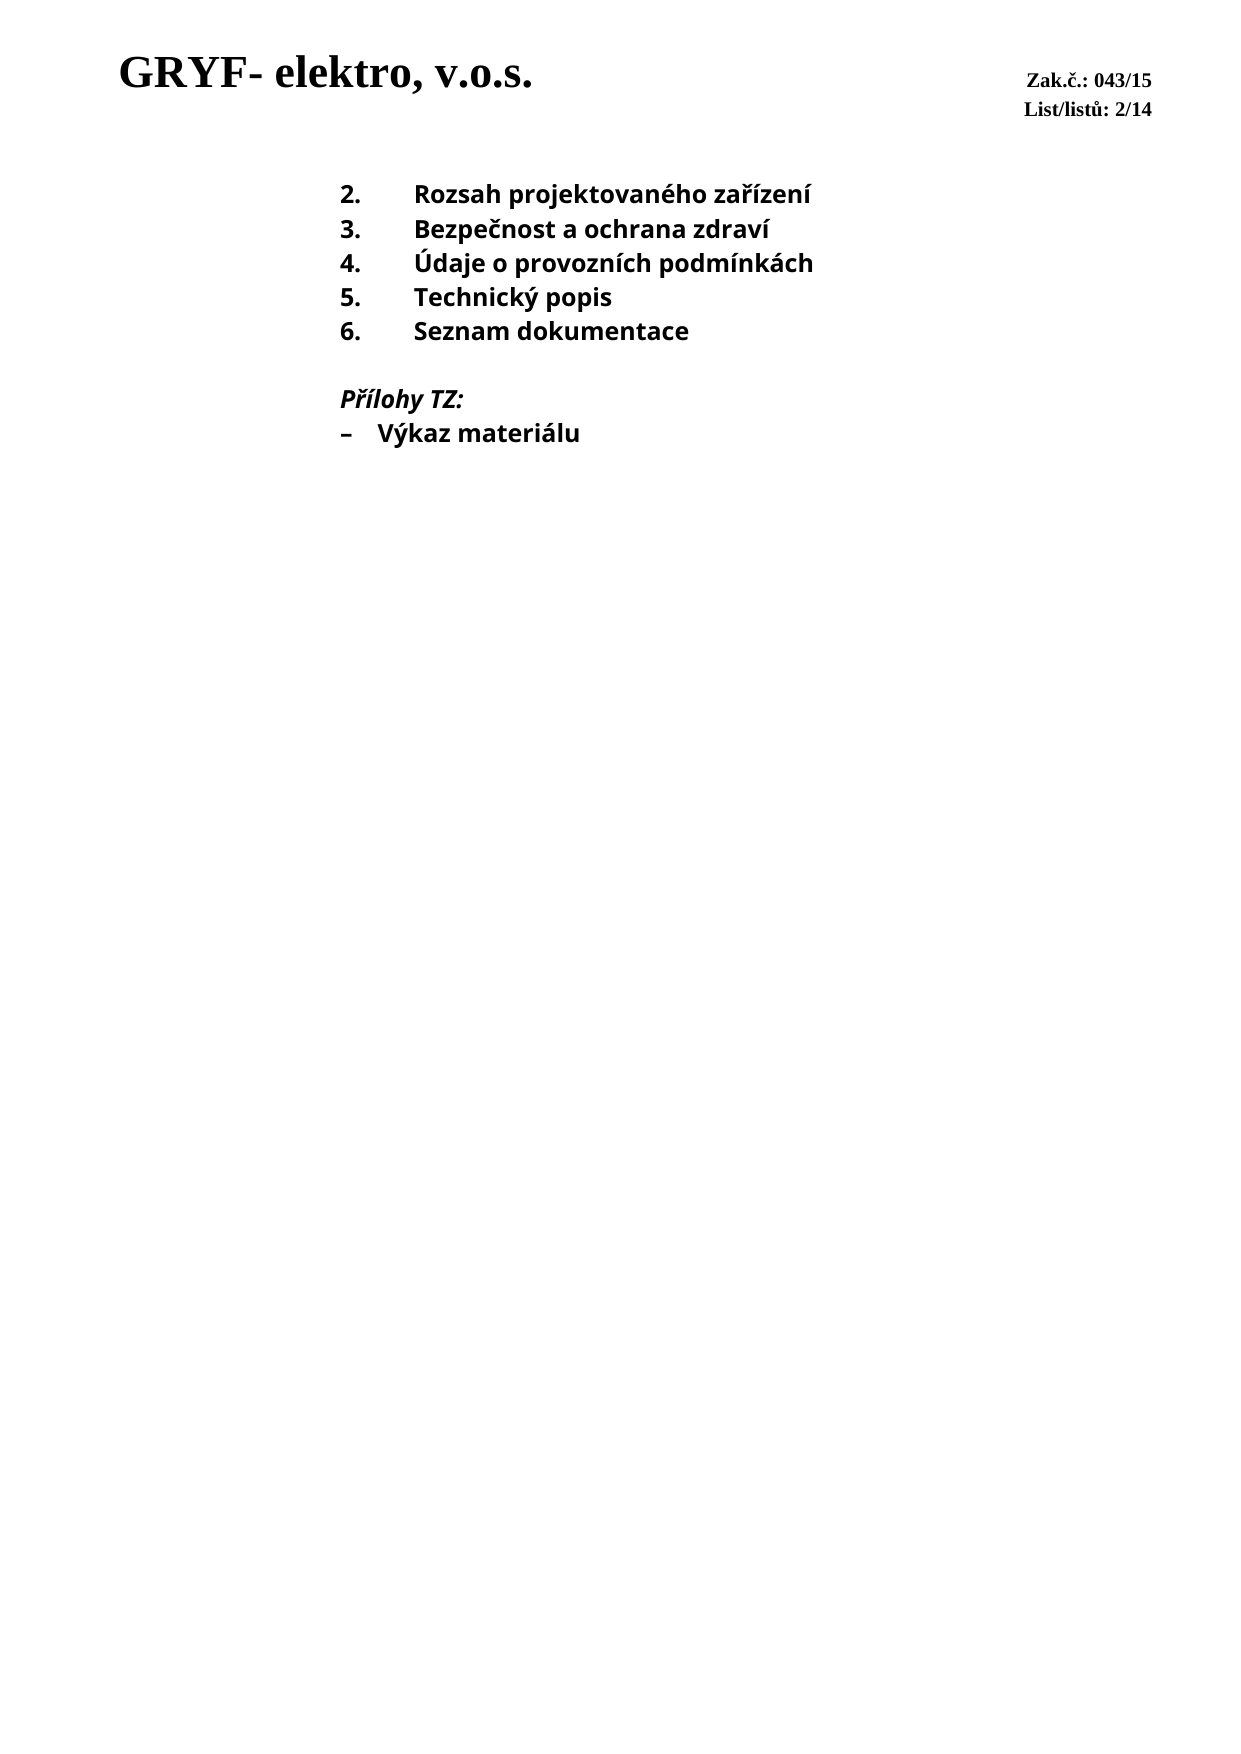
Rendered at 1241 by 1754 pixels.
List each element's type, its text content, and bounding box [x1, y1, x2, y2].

text Přílohy TZ: [340, 382, 1152, 416]
text 2. Rozsah projektovaného zařízení 3. Bezpečnost a ochrana zdraví 4. Údaje o provozních podmínkách 5. Technický popis 6. Seznam dokumentace [340, 177, 1152, 347]
list Výkaz materiálu [340, 416, 1152, 450]
